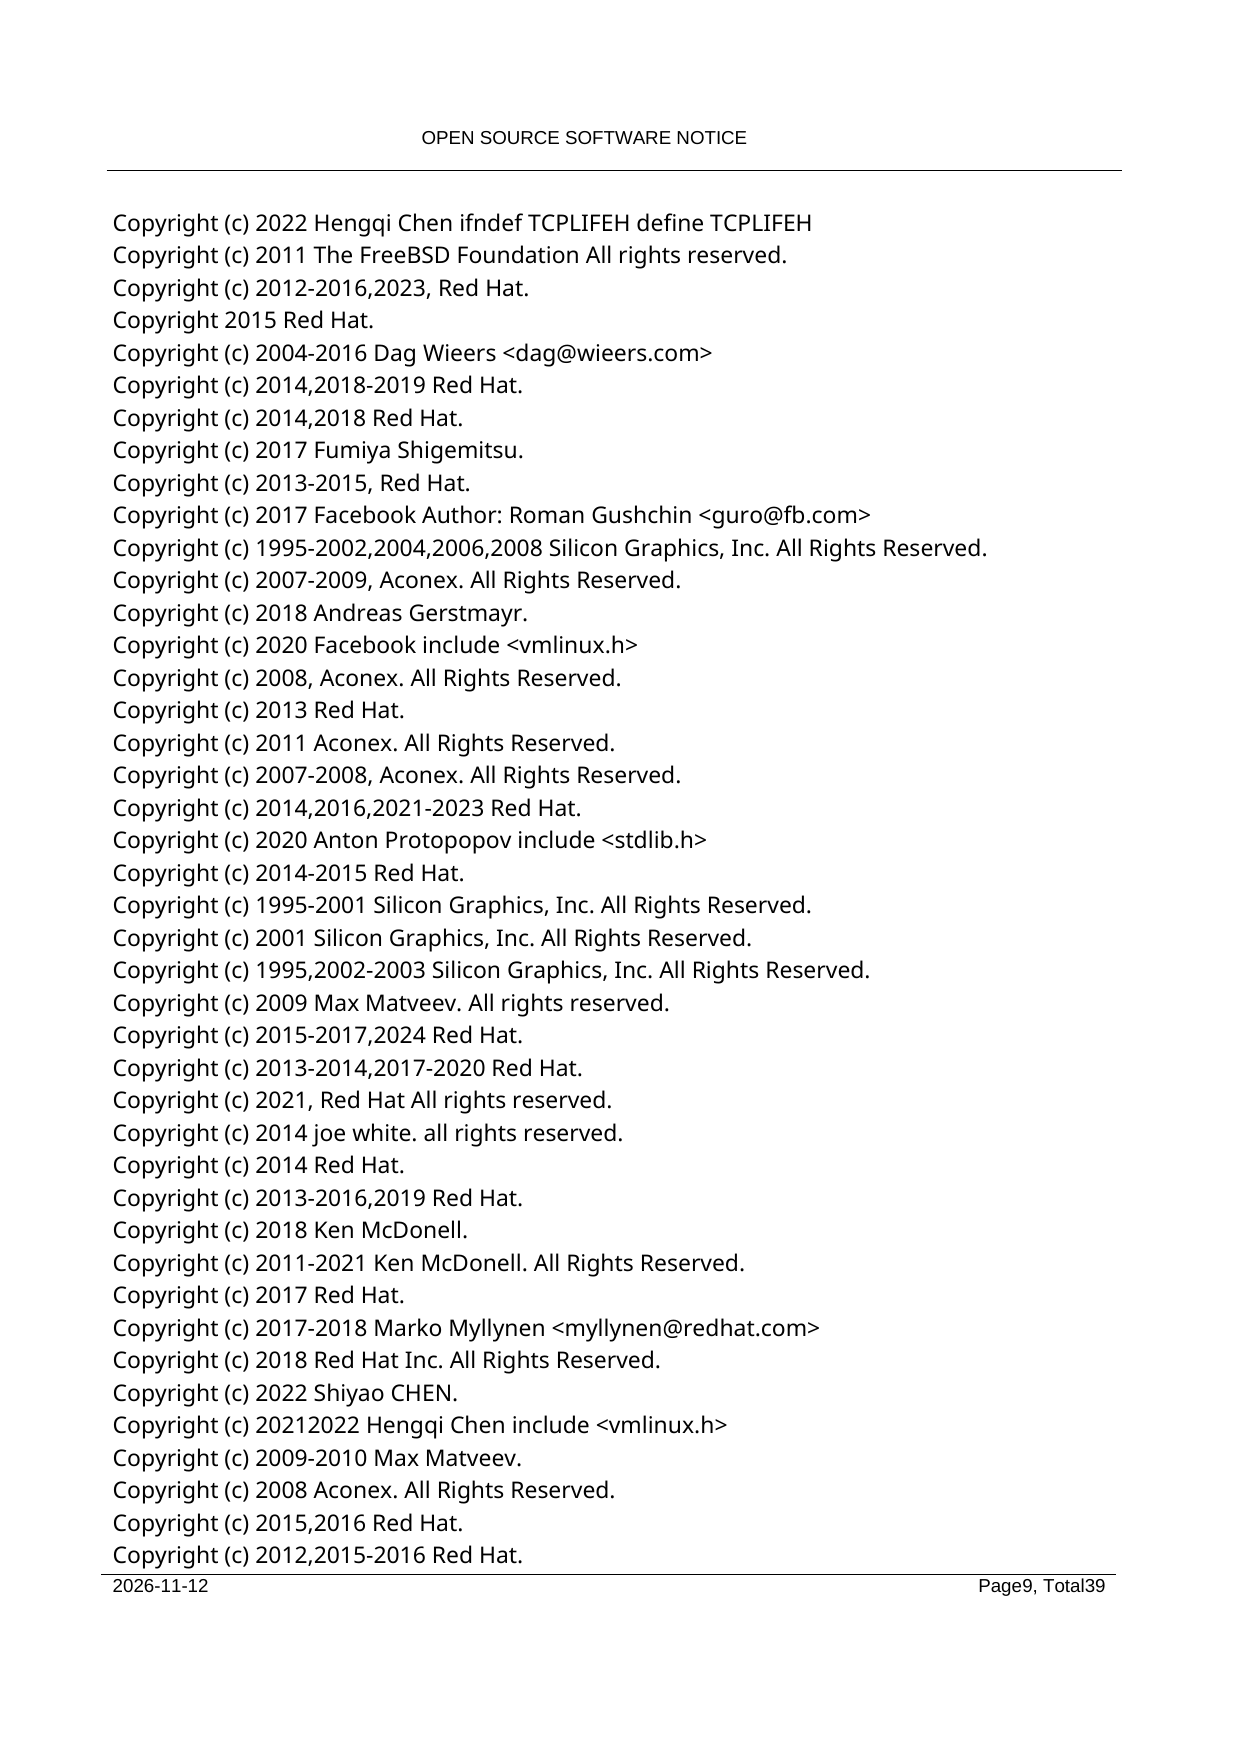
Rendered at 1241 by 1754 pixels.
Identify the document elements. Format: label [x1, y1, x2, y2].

text [112, 206, 1128, 1571]
